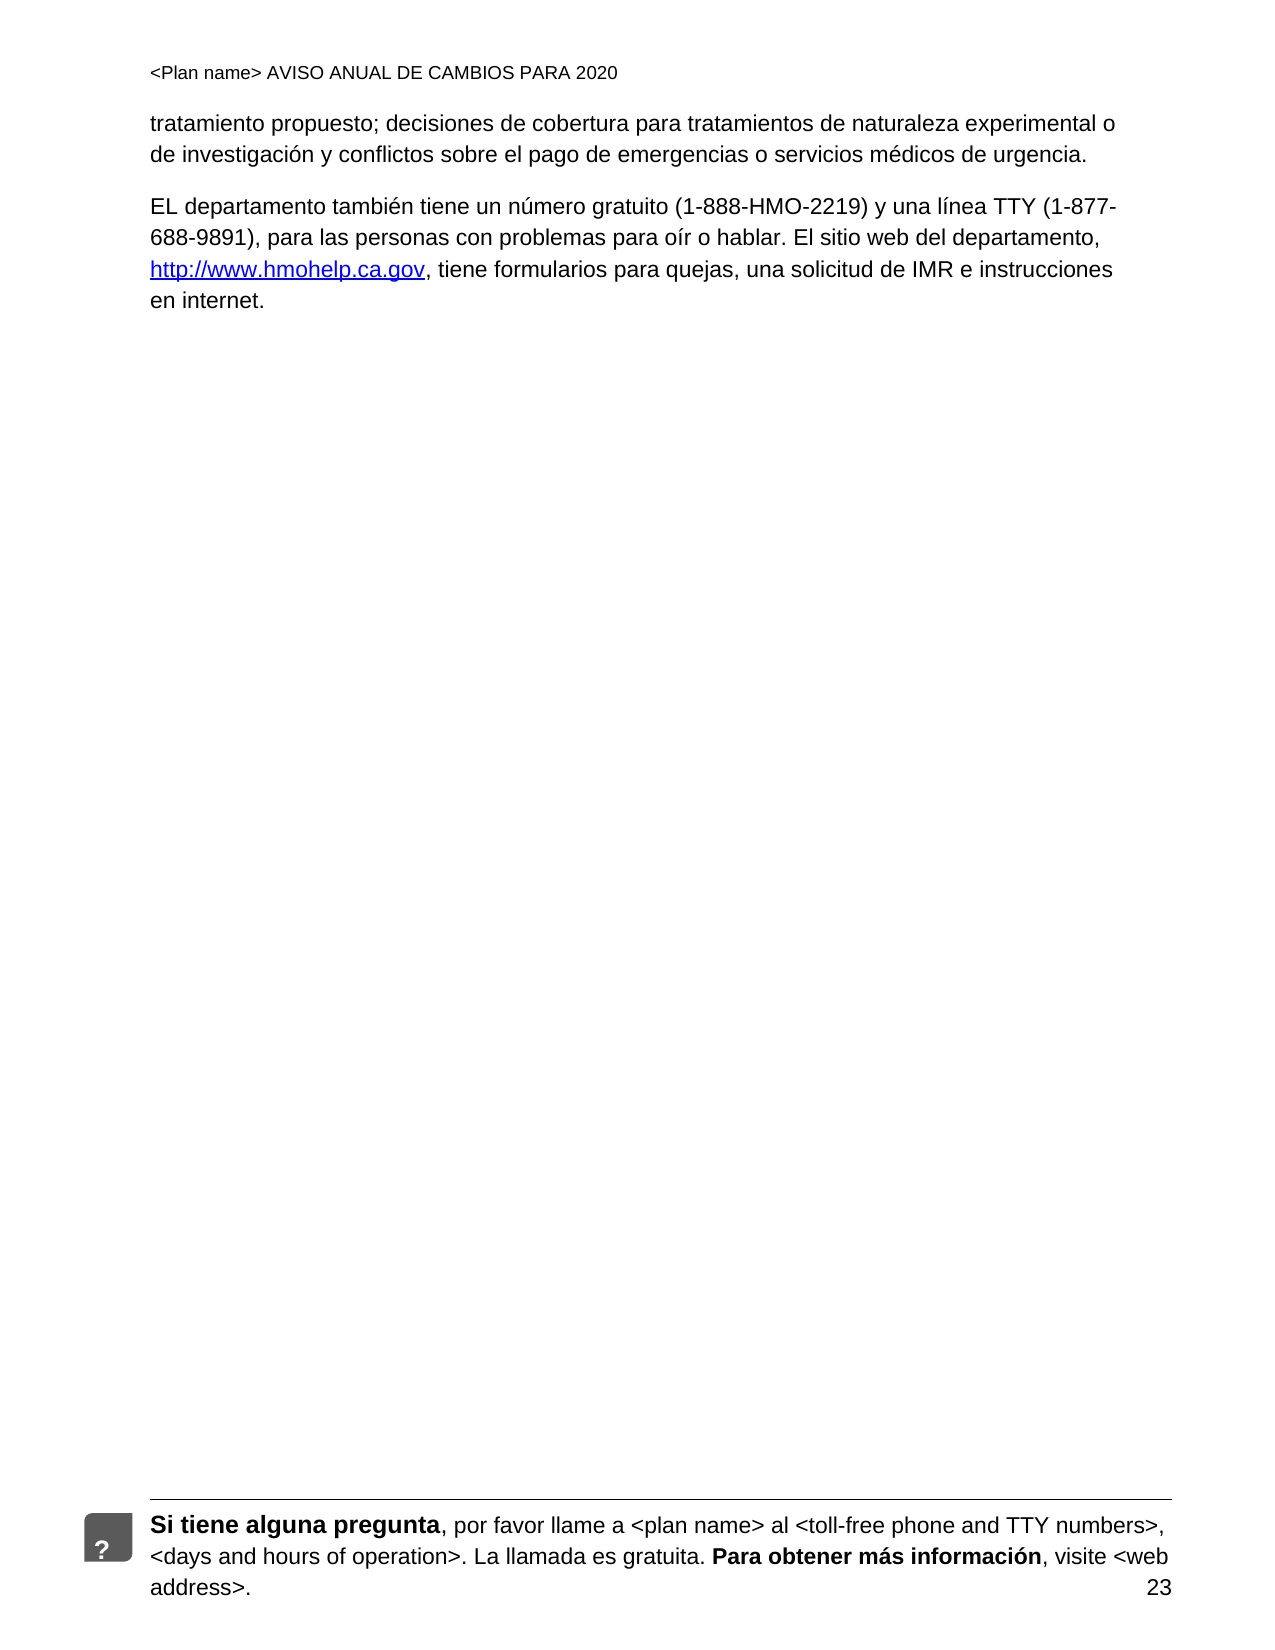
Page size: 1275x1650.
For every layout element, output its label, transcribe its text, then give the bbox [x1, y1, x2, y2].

text EL departamento también tiene un número gratuito (1-888-HMO-2219) y una línea TTY (1-877-688-9891), para las personas con problemas para oír o hablar. El sitio web del departamento, http://www.hmohelp.ca.gov, tiene formularios para quejas, una solicitud de IMR e instrucciones en internet. [150, 189, 1125, 314]
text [150, 106, 1125, 169]
